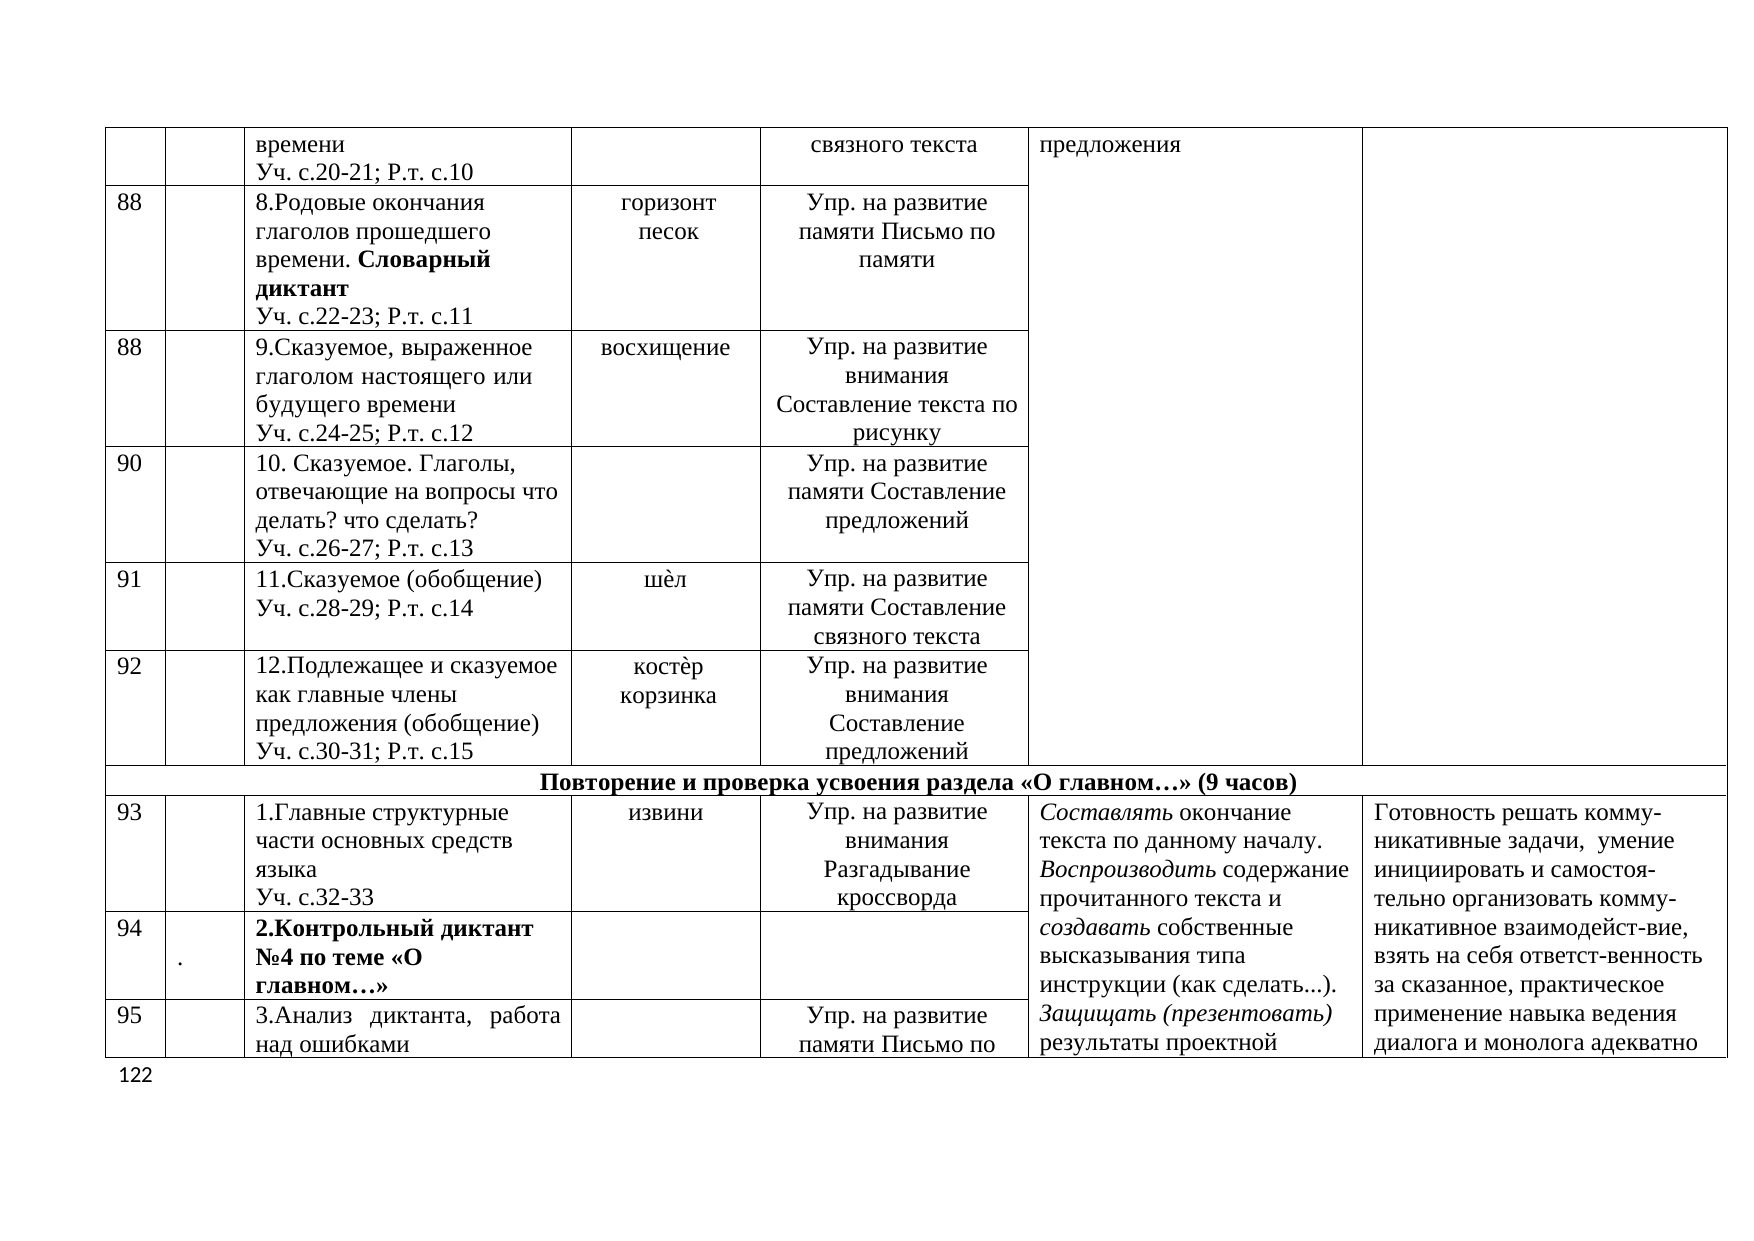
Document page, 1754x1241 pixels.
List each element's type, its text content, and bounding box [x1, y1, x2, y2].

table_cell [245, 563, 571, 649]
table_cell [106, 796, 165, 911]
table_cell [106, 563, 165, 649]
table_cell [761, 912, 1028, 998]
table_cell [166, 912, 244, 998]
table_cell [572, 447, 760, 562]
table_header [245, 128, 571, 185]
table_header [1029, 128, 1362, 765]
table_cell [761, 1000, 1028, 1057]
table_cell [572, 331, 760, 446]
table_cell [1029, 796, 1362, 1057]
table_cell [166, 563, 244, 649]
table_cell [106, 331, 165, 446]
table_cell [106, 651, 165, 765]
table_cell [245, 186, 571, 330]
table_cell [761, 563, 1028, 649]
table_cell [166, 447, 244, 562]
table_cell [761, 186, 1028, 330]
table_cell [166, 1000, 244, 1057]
text 122 [118, 1060, 1730, 1088]
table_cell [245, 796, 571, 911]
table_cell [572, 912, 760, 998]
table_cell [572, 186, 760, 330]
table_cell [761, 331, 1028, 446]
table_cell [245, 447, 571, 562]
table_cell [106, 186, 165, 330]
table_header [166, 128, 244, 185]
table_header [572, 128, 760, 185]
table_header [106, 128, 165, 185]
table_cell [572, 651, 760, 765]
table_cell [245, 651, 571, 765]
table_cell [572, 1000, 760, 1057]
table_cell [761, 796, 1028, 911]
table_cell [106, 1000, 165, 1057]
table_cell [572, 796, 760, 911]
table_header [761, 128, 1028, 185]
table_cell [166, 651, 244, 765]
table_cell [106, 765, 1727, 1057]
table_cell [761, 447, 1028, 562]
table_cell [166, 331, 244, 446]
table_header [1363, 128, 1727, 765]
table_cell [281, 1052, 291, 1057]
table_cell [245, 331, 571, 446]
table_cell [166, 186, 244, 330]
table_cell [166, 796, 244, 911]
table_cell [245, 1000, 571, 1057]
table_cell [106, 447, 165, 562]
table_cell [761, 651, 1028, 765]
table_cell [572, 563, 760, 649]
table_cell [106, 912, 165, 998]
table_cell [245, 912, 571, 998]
